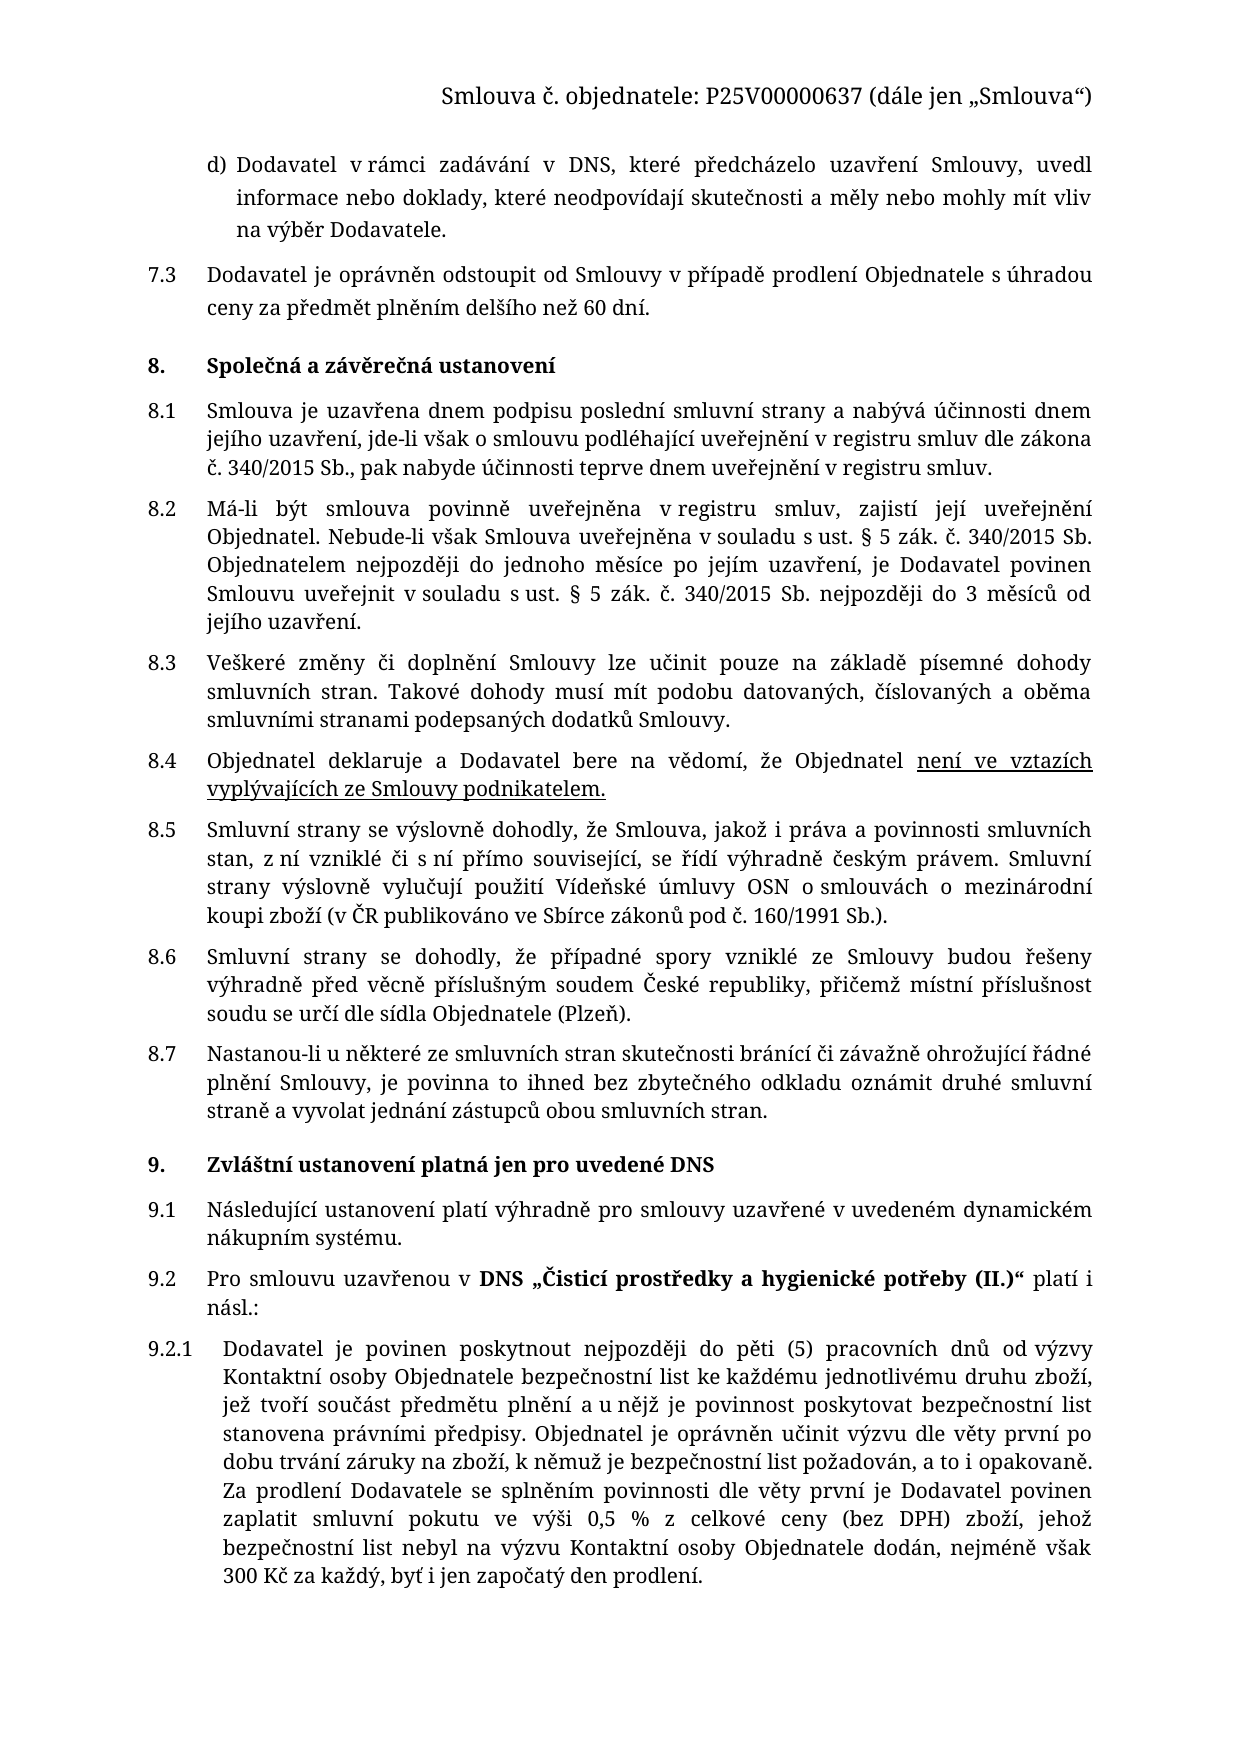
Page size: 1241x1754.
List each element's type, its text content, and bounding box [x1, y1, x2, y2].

list Smlouva je uzavřena dnem podpisu poslední smluvní strany a nabývá účinnosti dnem jejího uzavření, jde-li však o smlouvu podléhající uveřejnění v registru smluv dle zákona č. 340/2015 Sb., pak nabyde účinnosti teprve dnem uveřejnění v registru smluv. [148, 396, 1093, 481]
list Společná a závěrečná ustanovení [148, 351, 1093, 379]
list Zvláštní ustanovení platná jen pro uvedené DNS [148, 1150, 1093, 1178]
list Nastanou-li u některé ze smluvních stran skutečnosti bránící či závažně ohrožující řádné plnění Smlouvy, je povinna to ihned bez zbytečného odkladu oznámit druhé smluvní straně a vyvolat jednání zástupců obou smluvních stran. [148, 1039, 1093, 1125]
list Dodavatel je oprávněn odstoupit od Smlouvy v případě prodlení Objednatele s úhradou ceny za předmět plněním delšího než 60 dní. [148, 261, 1093, 322]
list Dodavatel je povinen poskytnout nejpozději do pěti (5) pracovních dnů od výzvy Kontaktní osoby Objednatele bezpečnostní list ke každému jednotlivému druhu zboží, jež tvoří součást předmětu plnění a u nějž je povinnost poskytovat bezpečnostní list stanovena právními předpisy. Objednatel je oprávněn učinit výzvu dle věty první po dobu trvání záruky na zboží, k němuž je bezpečnostní list požadován, a to i opakovaně. Za prodlení Dodavatele se splněním povinnosti dle věty první je Dodavatel povinen zaplatit smluvní pokutu ve výši 0,5 % z celkové ceny (bez DPH) zboží, jehož bezpečnostní list nebyl na výzvu Kontaktní osoby Objednatele dodán, nejméně však 300 Kč za každý, byť i jen započatý den prodlení. [148, 1334, 1093, 1590]
list Smluvní strany se dohodly, že případné spory vzniklé ze Smlouvy budou řešeny výhradně před věcně příslušným soudem České republiky, přičemž místní příslušnost soudu se určí dle sídla Objednatele (Plzeň). [148, 942, 1093, 1027]
list Dodavatel v rámci zadávání v DNS, které předcházelo uzavření Smlouvy, uvedl informace nebo doklady, které neodpovídají skutečnosti a měly nebo mohly mít vliv na výběr Dodavatele. [207, 150, 1093, 244]
list Pro smlouvu uzavřenou v DNS „Čisticí prostředky a hygienické potřeby (II.)“ platí i násl.: [148, 1264, 1093, 1321]
list Má-li být smlouva povinně uveřejněna v registru smluv, zajistí její uveřejnění Objednatel. Nebude-li však Smlouva uveřejněna v souladu s ust. § 5 zák. č. 340/2015 Sb. Objednatelem nejpozději do jednoho měsíce po jejím uzavření, je Dodavatel povinen Smlouvu uveřejnit v souladu s ust. § 5 zák. č. 340/2015 Sb. nejpozději do 3 měsíců od jejího uzavření. [148, 494, 1093, 636]
list Objednatel deklaruje a Dodavatel bere na vědomí, že Objednatel není ve vztazích vyplývajících ze Smlouvy podnikatelem. [148, 746, 1093, 803]
list Veškeré změny či doplnění Smlouvy lze učinit pouze na základě písemné dohody smluvních stran. Takové dohody musí mít podobu datovaných, číslovaných a oběma smluvními stranami podepsaných dodatků Smlouvy. [148, 648, 1093, 734]
list Smluvní strany se výslovně dohodly, že Smlouva, jakož i práva a povinnosti smluvních stan, z ní vzniklé či s ní přímo související, se řídí výhradně českým právem. Smluvní strany výslovně vylučují použití Vídeňské úmluvy OSN o smlouvách o mezinárodní koupi zboží (v ČR publikováno ve Sbírce zákonů pod č. 160/1991 Sb.). [148, 816, 1093, 929]
list Následující ustanovení platí výhradně pro smlouvy uzavřené v uvedeném dynamickém nákupním systému. [148, 1195, 1093, 1252]
